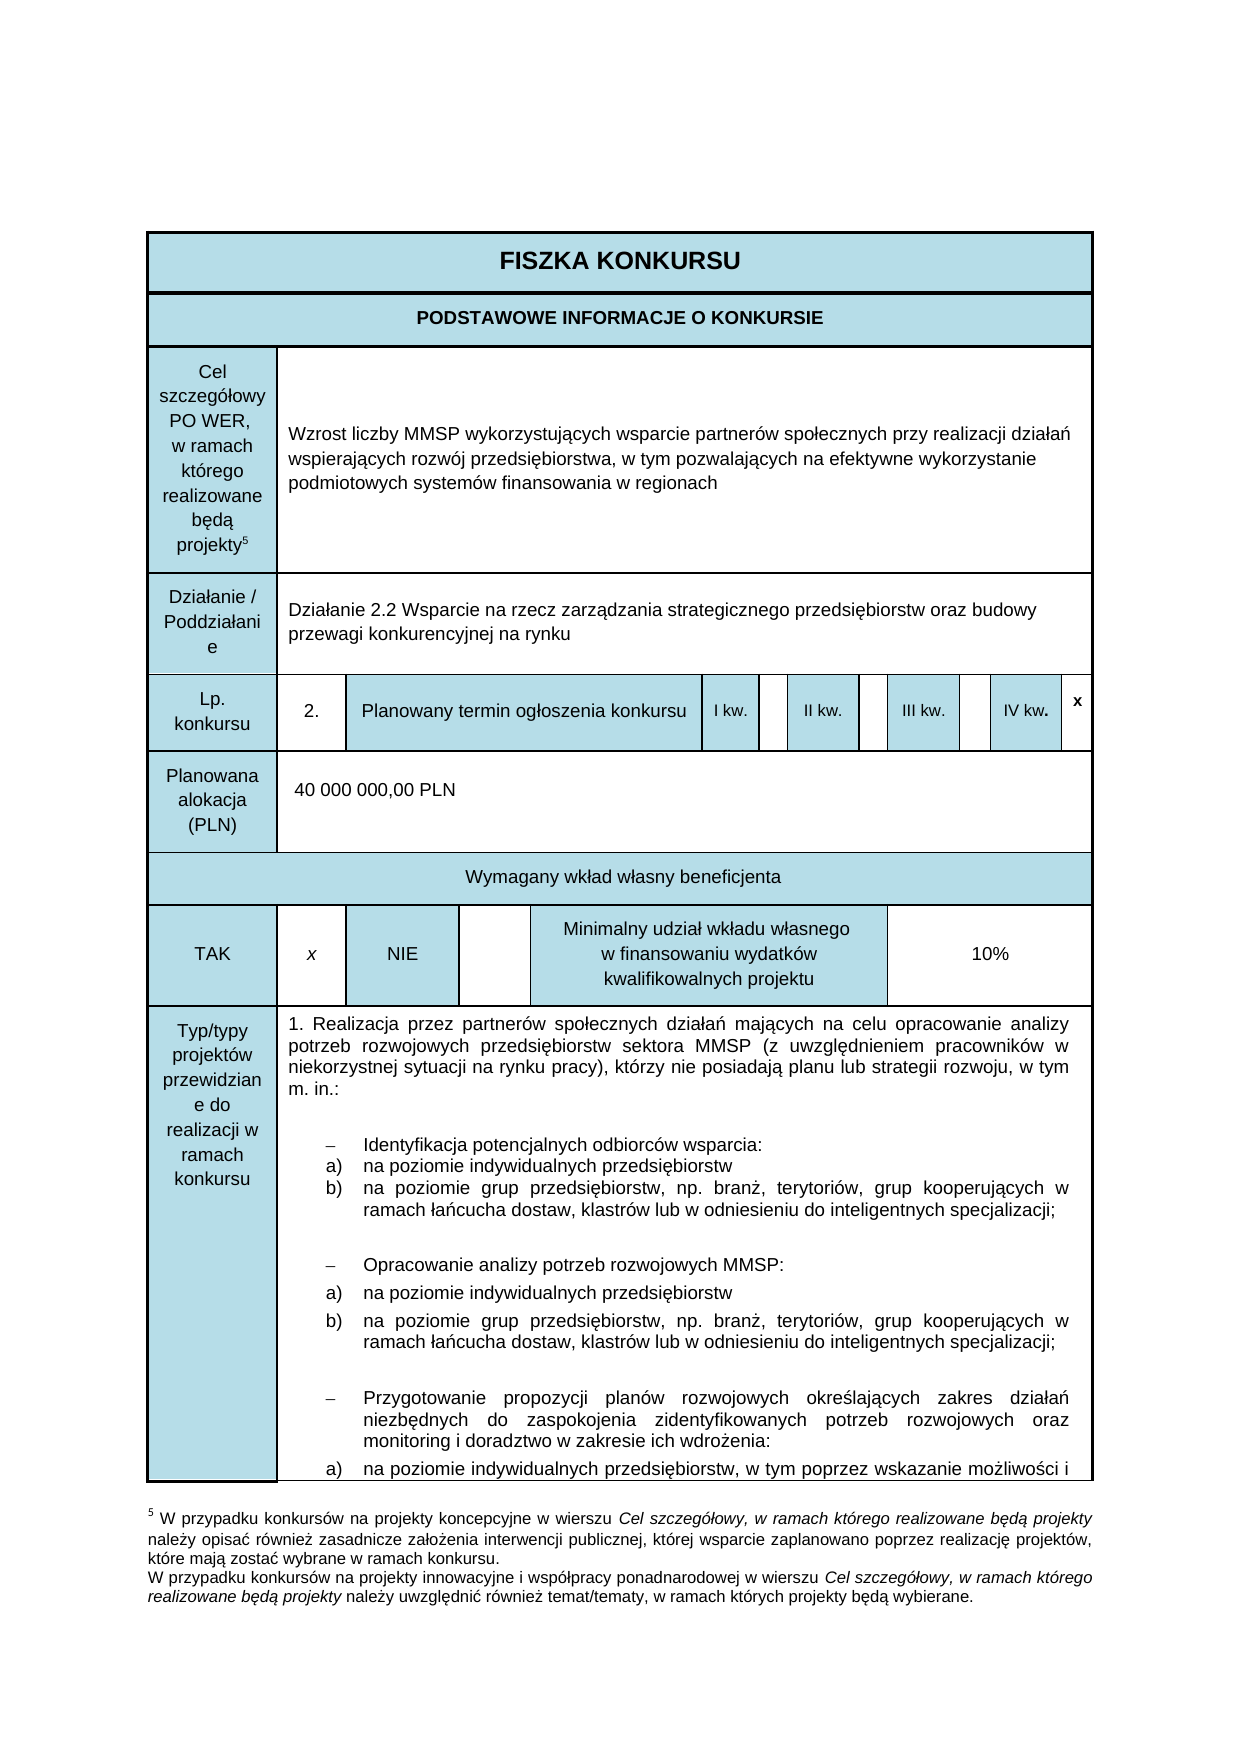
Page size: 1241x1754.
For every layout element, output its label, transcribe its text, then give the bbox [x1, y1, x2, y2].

table_cell Działanie / Poddziałanie [149, 574, 276, 673]
table_cell Działanie 2.2 Wsparcie na rzecz zarządzania strategicznego przedsiębiorstw oraz budowy przewagi konkurencyjnej na rynku [278, 574, 1091, 673]
table_cell x [278, 906, 345, 1005]
table_cell Minimalny udział wkładu własnego w finansowaniu wydatków kwalifikowalnych projektu [531, 906, 887, 1005]
table_cell [960, 675, 990, 750]
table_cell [149, 1007, 276, 1479]
table_cell Cel szczegółowy PO WER, w ramach którego realizowane będą projekty [149, 348, 276, 572]
table_cell [460, 906, 530, 1005]
table_cell Wymagany wkład własny beneficjenta [149, 853, 1091, 904]
table_cell 40 000 000,00 PLN [278, 752, 1091, 852]
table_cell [278, 1007, 1091, 1479]
table_cell III kw. [888, 675, 959, 750]
table_cell NIE [347, 906, 458, 1005]
table_cell II kw. [788, 675, 858, 750]
table_cell [760, 675, 787, 750]
table_cell I kw. [703, 675, 758, 750]
table_cell PODSTAWOWE INFORMACJE O KONKURSIE [149, 295, 1091, 345]
table_cell TAK [149, 906, 276, 1005]
table_cell Lp. konkursu [149, 675, 276, 750]
table_cell Planowany termin ogłoszenia konkursu [347, 675, 701, 750]
table_cell x [1062, 675, 1091, 750]
table_cell [860, 675, 887, 750]
table_cell Wzrost liczby MMSP wykorzystujących wsparcie partnerów społecznych przy realizacji działań wspierających rozwój przedsiębiorstwa, w tym pozwalających na efektywne wykorzystanie podmiotowych systemów finansowania w regionach [278, 348, 1091, 572]
table_header FISZKA KONKURSU [149, 234, 1091, 291]
table_cell Planowana alokacja (PLN) [149, 752, 276, 852]
table_cell 10% [888, 906, 1091, 1005]
table_cell IV kw. [991, 675, 1061, 750]
table_cell 2. [278, 675, 345, 750]
